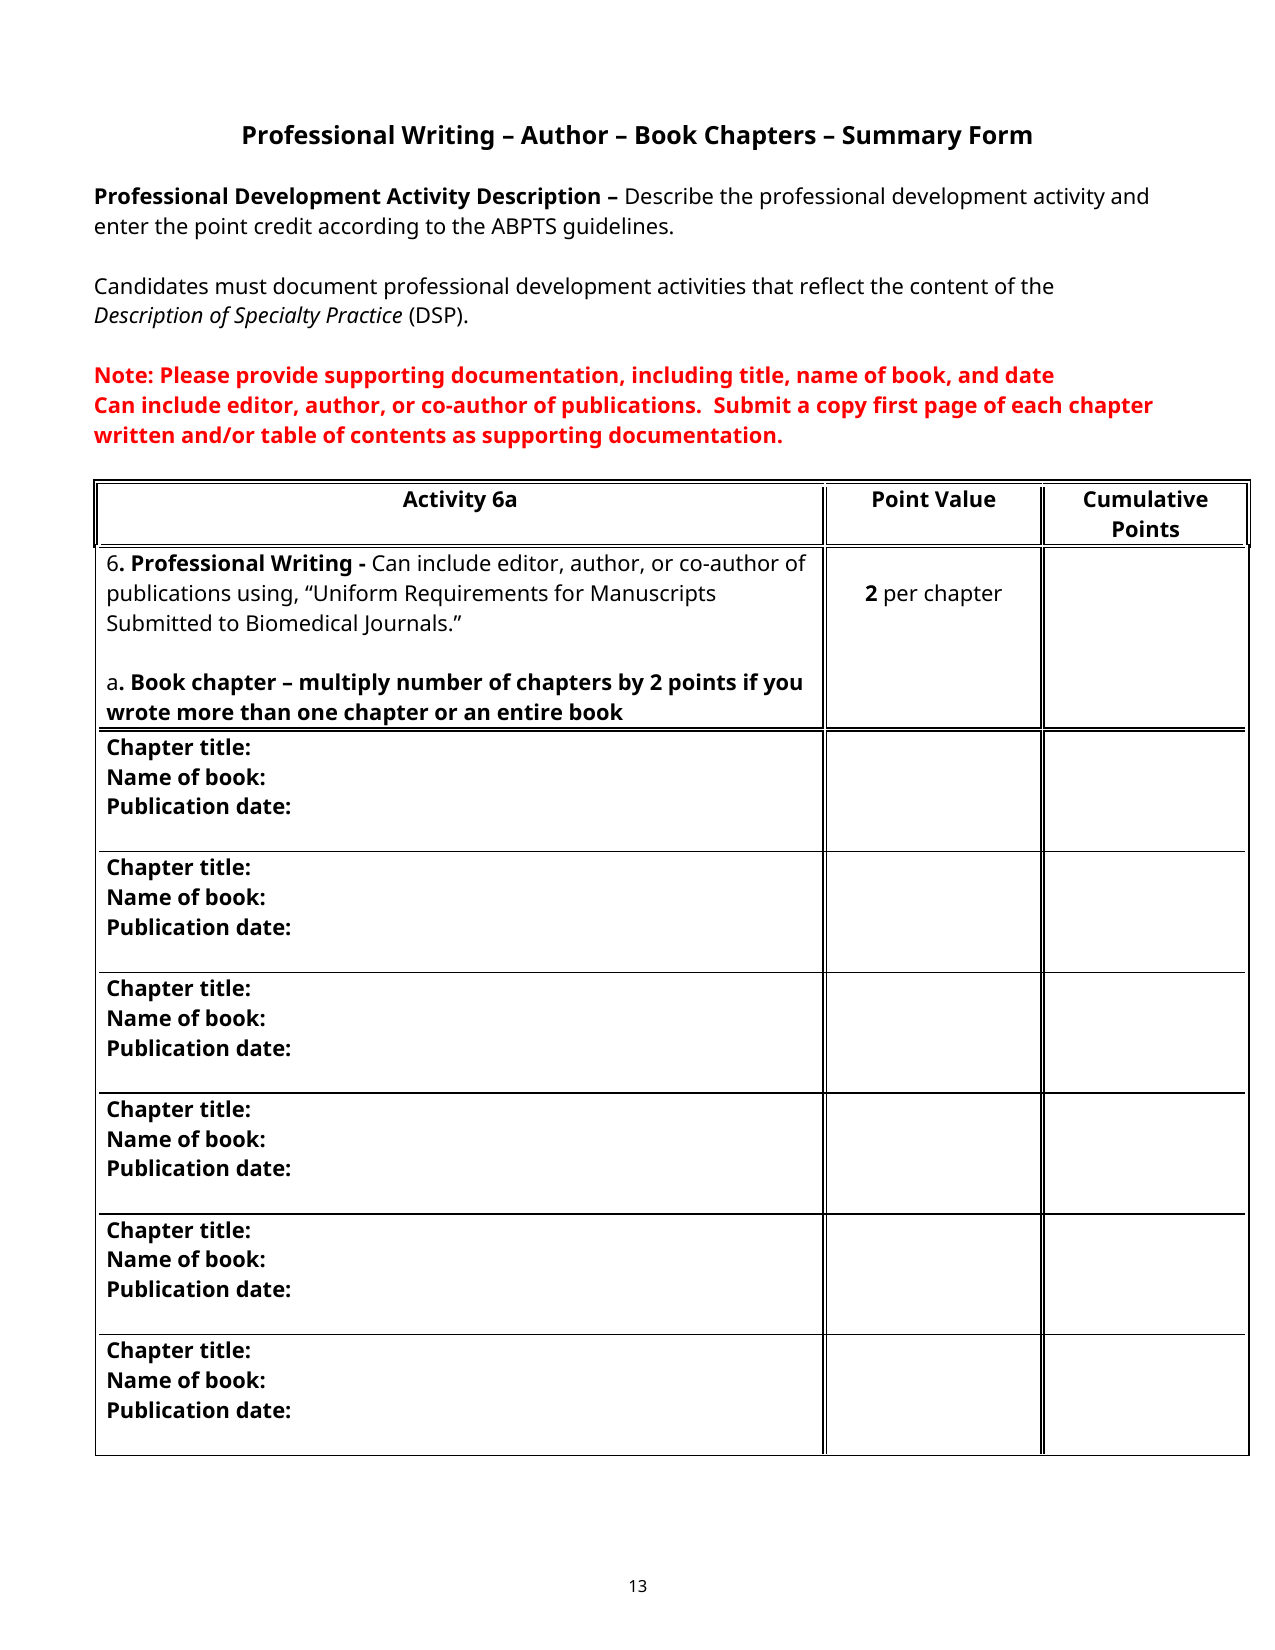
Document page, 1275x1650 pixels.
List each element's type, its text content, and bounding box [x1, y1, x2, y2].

table_cell Chapter title: Name of book: Publication date: [96, 1092, 822, 1213]
table_cell [1042, 544, 1248, 727]
text Professional Development Activity Description – Describe the professional development activity and enter the point credit according to the ABPTS guidelines. [94, 181, 1172, 241]
table_cell [827, 1335, 1040, 1454]
text Can include editor, author, or co-author of publications. Submit a copy first page of each chapter written and/or table of contents as supporting documentation. [94, 390, 1172, 449]
table_cell [827, 973, 1040, 1092]
table_cell [1045, 1334, 1248, 1454]
text Candidates must document professional development activities that reflect the content of the Description of Specialty Practice (DSP). [94, 271, 1172, 330]
table_cell [827, 1215, 1040, 1334]
table_cell [1045, 851, 1248, 972]
table_header Activity 6a [96, 481, 825, 543]
table_cell 2 per chapter [827, 548, 1040, 727]
table_header Point Value [825, 484, 1042, 543]
table_cell [827, 1094, 1040, 1213]
table_cell Chapter title: Name of book: Publication date: [96, 851, 822, 972]
text Note: Please provide supporting documentation, including title, name of book, and date [94, 360, 1172, 390]
table_cell [1045, 972, 1248, 1092]
table_cell Chapter title: Name of book: Publication date: [96, 727, 825, 851]
table_cell [827, 852, 1040, 972]
table_header Cumulative Points [1042, 481, 1249, 543]
table_cell [1045, 1092, 1248, 1213]
table_cell [1045, 1213, 1248, 1334]
table_cell 6. Professional Writing - Can include editor, author, or co-author of publications using, “Uniform Requirements for Manuscripts Submitted to Biomedical Journals.” a. Book chapter – multiply number of chapters by 2 points if you wrote more than one chapter or an entire book [96, 544, 825, 727]
table_cell Chapter title: Name of book: Publication date: [96, 972, 822, 1092]
table_cell Chapter title: Name of book: Publication date: [96, 1213, 822, 1334]
table_cell [1042, 727, 1248, 851]
table_cell [827, 732, 1040, 851]
text Professional Writing – Author – Book Chapters – Summary Form [37, 117, 1237, 152]
table_cell Chapter title: Name of book: Publication date: [96, 1334, 822, 1454]
